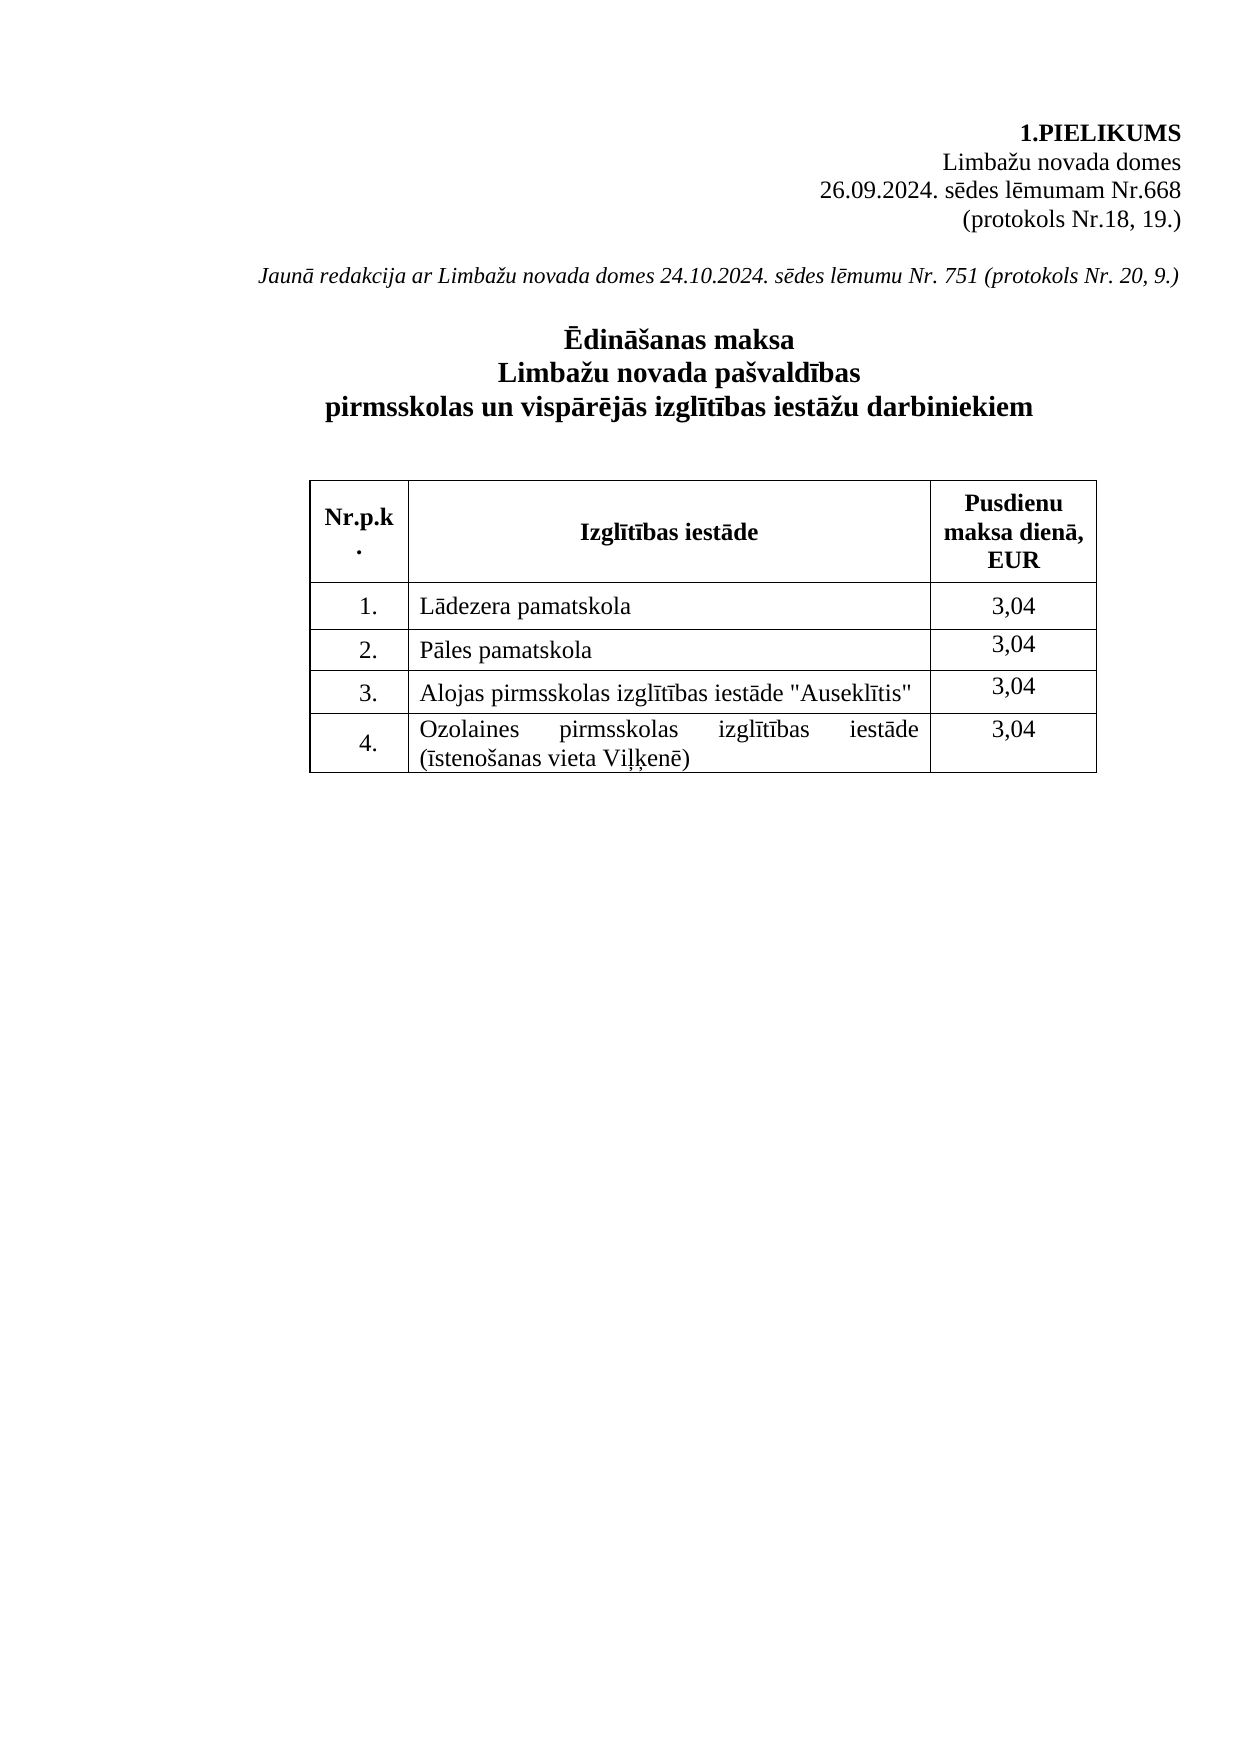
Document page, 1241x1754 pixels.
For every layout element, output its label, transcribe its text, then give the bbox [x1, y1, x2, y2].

table_cell Lādezera pamatskola [409, 583, 930, 628]
text Ēdināšanas maksa [177, 322, 1181, 355]
table_cell 3,04 [931, 583, 1096, 628]
text (protokols Nr.18, 19.) [177, 204, 1181, 233]
text 1.PIELIKUMS [177, 118, 1181, 147]
table_cell Pāles pamatskola [409, 630, 930, 670]
text Jaunā redakcija ar Limbažu novada domes 24.10.2024. sēdes lēmumu Nr. 751 (protokols Nr. 20, 9.) [177, 262, 1181, 288]
table_cell Alojas pirmsskolas izglītības iestāde "Auseklītis" [409, 671, 930, 713]
table_header Izglītības iestāde [409, 481, 930, 582]
text pirmsskolas un vispārējās izglītības iestāžu darbiniekiem [177, 389, 1181, 422]
table_header Pusdienu maksa dienā, EUR [931, 481, 1096, 582]
text Limbažu novada pašvaldības [177, 355, 1181, 389]
table_cell [311, 714, 408, 772]
table_cell 3,04 [931, 671, 1096, 713]
table_cell [311, 630, 408, 670]
text Limbažu novada domes [177, 147, 1181, 176]
table_cell 3,04 [931, 630, 1096, 670]
table_header Nr.p.k. [311, 481, 408, 582]
table_cell [311, 583, 408, 628]
table_cell [311, 671, 408, 713]
table_cell Ozolaines pirmsskolas izglītības iestāde (īstenošanas vieta Viļķenē) [409, 714, 930, 772]
table_cell 3,04 [931, 714, 1096, 772]
text 26.09.2024. sēdes lēmumam Nr.668 [177, 176, 1181, 204]
